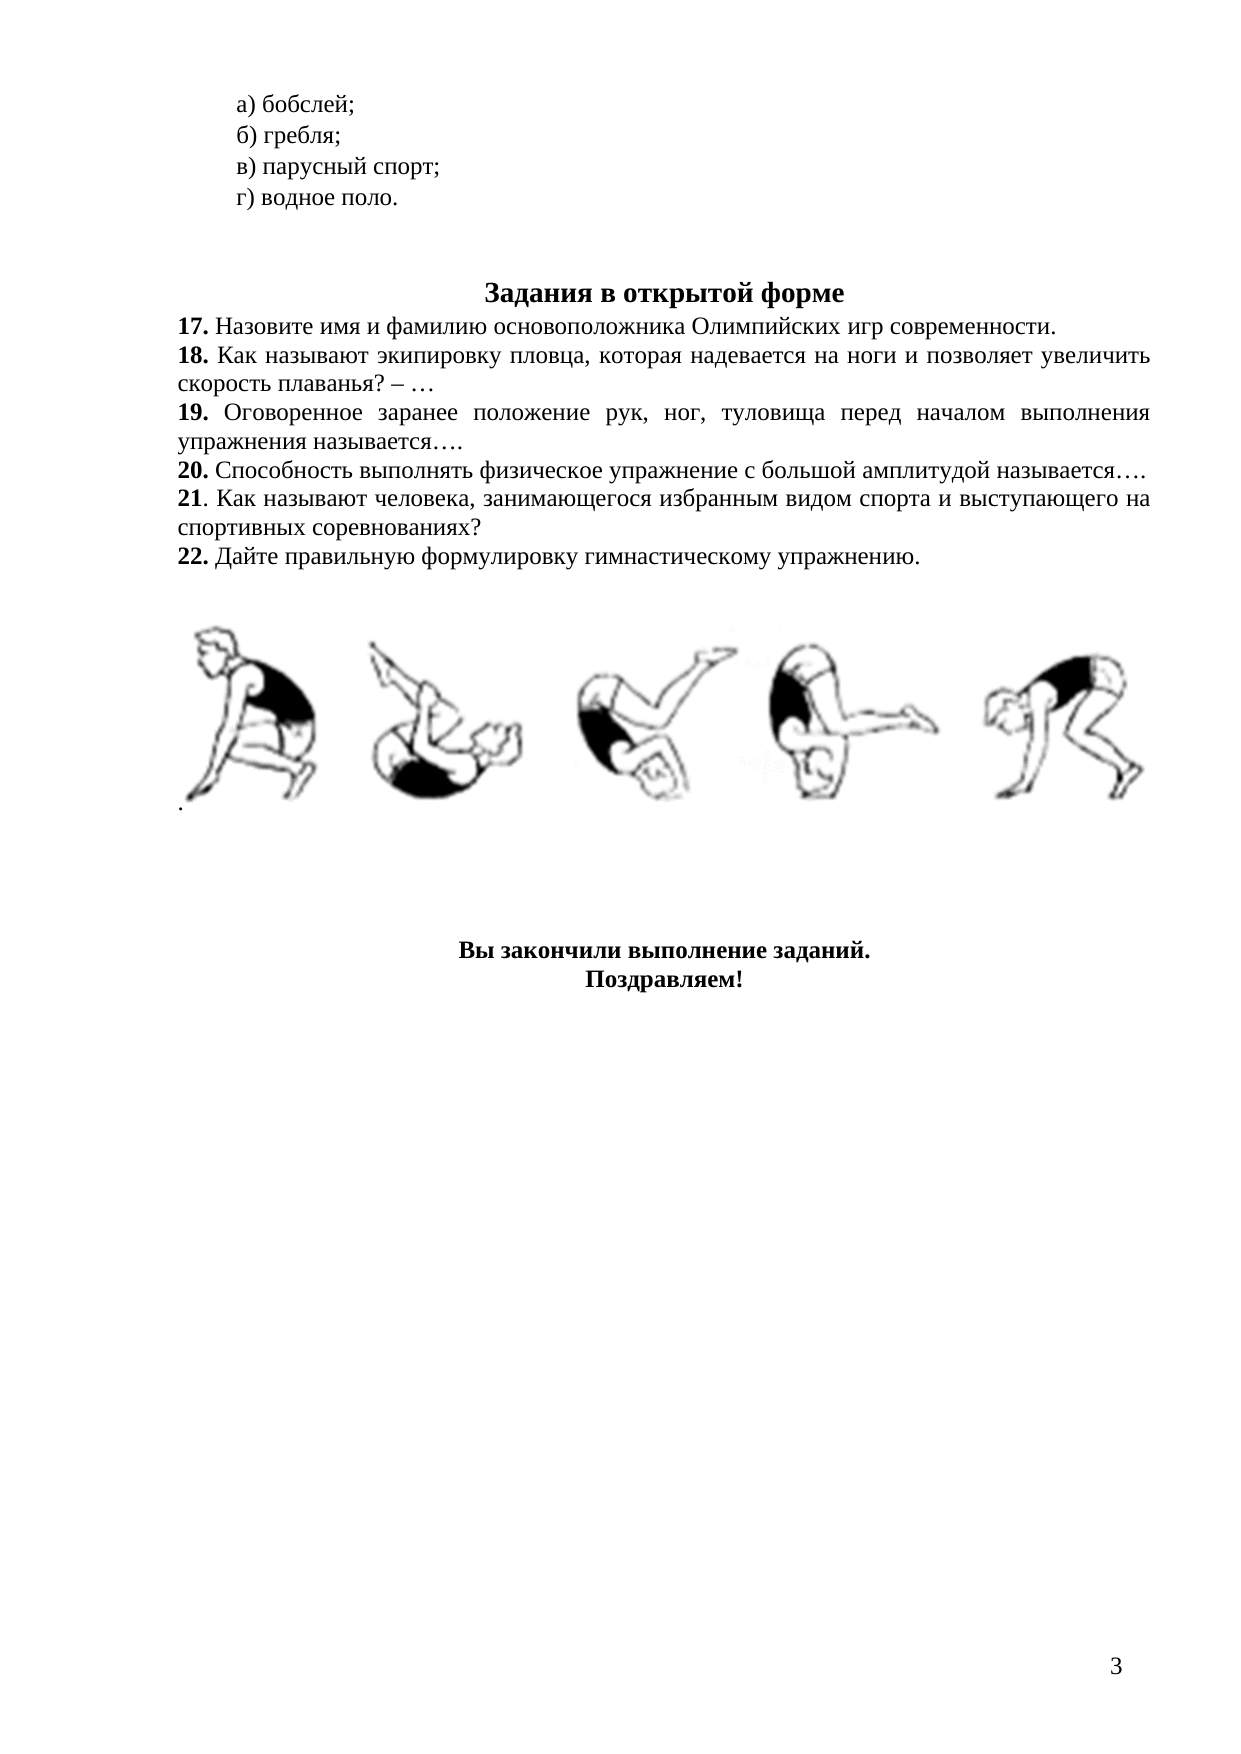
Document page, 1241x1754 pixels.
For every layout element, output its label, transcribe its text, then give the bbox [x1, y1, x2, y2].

text а) бобслей; [177, 89, 1152, 117]
text Вы закончили выполнение заданий. [177, 935, 1152, 964]
text 22. Дайте правильную формулировку гимнастическому упражнению. [177, 541, 1152, 570]
text 21. Как называют человека, занимающегося избранным видом спорта и выступающего на спортивных соревнованиях? [177, 483, 1152, 541]
text 18. Как называют экипировку пловца, которая надевается на ноги и позволяет увеличить скорость плаванья? – … [177, 340, 1152, 397]
picture [183, 603, 1147, 811]
text Задания в открытой форме [177, 275, 1152, 308]
text 17. Назовите имя и фамилию основоположника Олимпийских игр современности. [177, 311, 1152, 340]
text 20. Способность выполнять физическое упражнение с большой амплитудой называется…. [177, 455, 1152, 483]
text г) водное поло. [177, 182, 1152, 211]
text в) парусный спорт; [177, 151, 1152, 179]
text 19. Оговоренное заранее положение рук, ног, туловища перед началом выполнения упражнения называется…. [177, 397, 1152, 455]
text Поздравляем! [177, 964, 1152, 992]
text б) гребля; [177, 120, 1152, 148]
